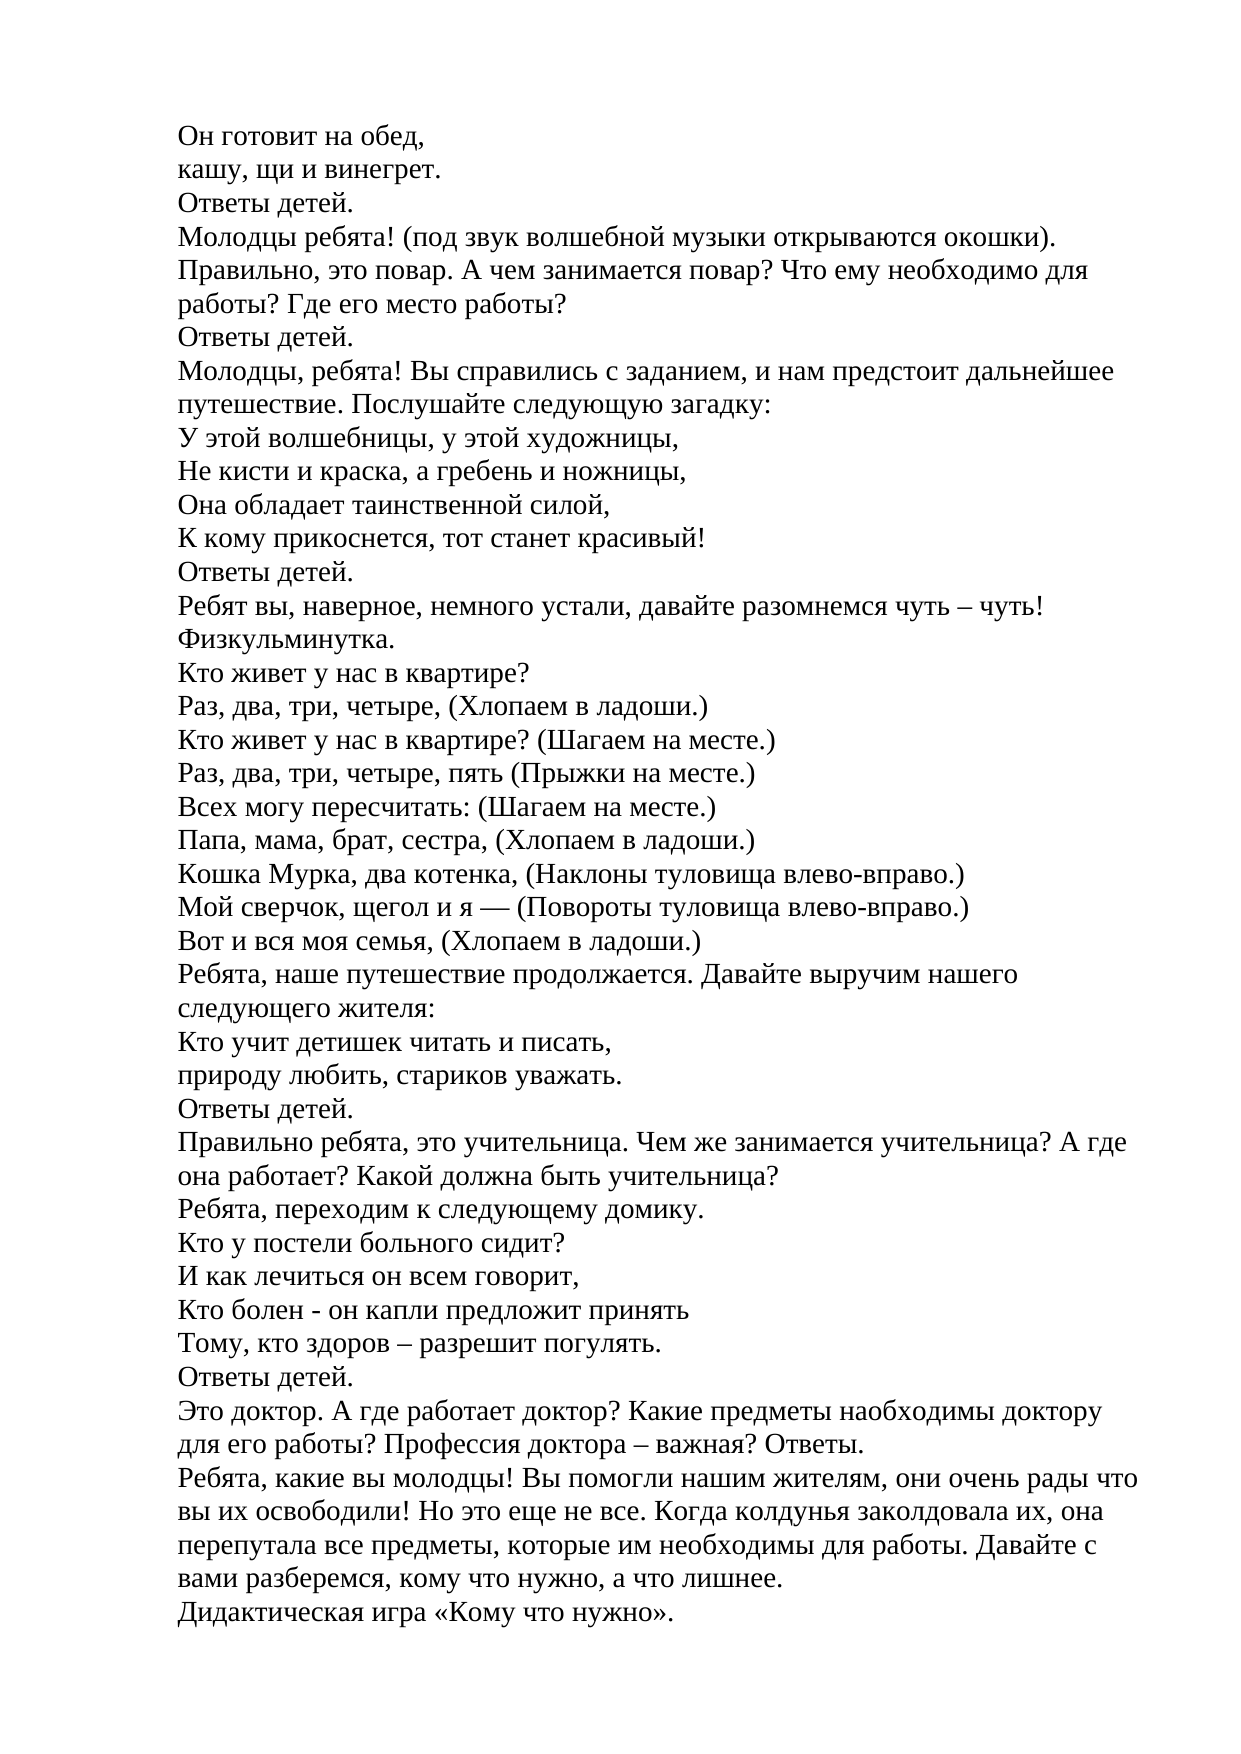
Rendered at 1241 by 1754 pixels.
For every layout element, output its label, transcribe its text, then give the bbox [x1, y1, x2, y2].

text Ребята, наше путешествие продолжается. Давайте выручим нашего следующего жителя: [177, 957, 1152, 1024]
text Правильно, это повар. А чем занимается повар? Что ему необходимо для работы? Где его место работы? [177, 252, 1152, 319]
text Кошка Мурка, два котенка, (Наклоны туловища влево-вправо.) [177, 856, 1152, 889]
text Кто у постели больного сидит? [177, 1225, 1152, 1258]
text И как лечиться он всем говорит, [177, 1258, 1152, 1292]
text Раз, два, три, четыре, (Хлопаем в ладоши.) [177, 688, 1152, 722]
text Тому, кто здоров – разрешит погулять. [177, 1326, 1152, 1359]
text Папа, мама, брат, сестра, (Хлопаем в ладоши.) [177, 822, 1152, 856]
text Кто живет у нас в квартире? (Шагаем на месте.) [177, 722, 1152, 755]
text Физкульминутка. [177, 621, 1152, 655]
text Кто учит детишек читать и писать, [177, 1024, 1152, 1057]
text Ответы детей. [177, 554, 1152, 588]
text Это доктор. А где работает доктор? Какие предметы наобходимы доктору для его работы? Профессия доктора – важная? Ответы. [177, 1393, 1152, 1460]
text Ответы детей. [177, 1359, 1152, 1393]
text Он готовит на обед, [177, 118, 1152, 152]
text природу любить, стариков уважать. [177, 1057, 1152, 1091]
text Не кисти и краска, а гребень и ножницы, [177, 453, 1152, 487]
text Всех могу пересчитать: (Шагаем на месте.) [177, 789, 1152, 822]
text Правильно ребята, это учительница. Чем же занимается учительница? А где она работает? Какой должна быть учительница? [177, 1124, 1152, 1191]
text Ребята, какие вы молодцы! Вы помогли нашим жителям, они очень рады что вы их освободили! Но это еще не все. Когда колдунья заколдовала их, она перепутала все предметы, которые им необходимы для работы. Давайте с вами разберемся, кому что нужно, а что лишнее. [177, 1460, 1152, 1594]
text Кто живет у нас в квартире? [177, 655, 1152, 688]
text Ответы детей. [177, 185, 1152, 219]
text кашу, щи и винегрет. [177, 152, 1152, 185]
text Ответы детей. [177, 319, 1152, 353]
text Ребят вы, наверное, немного устали, давайте разомнемся чуть – чуть! [177, 588, 1152, 621]
text Дидактическая игра «Кому что нужно». [177, 1594, 1152, 1627]
text К кому прикоснется, тот станет красивый! [177, 521, 1152, 554]
text Кто болен - он капли предложит принять [177, 1292, 1152, 1326]
text Ребята, переходим к следующему домику. [177, 1191, 1152, 1225]
text Мой сверчок, щегол и я — (Повороты туловища влево-вправо.) [177, 889, 1152, 923]
text Молодцы ребята! (под звук волшебной музыки открываются окошки). [177, 219, 1152, 252]
text Вот и вся моя семья, (Хлопаем в ладоши.) [177, 923, 1152, 957]
text У этой волшебницы, у этой художницы, [177, 420, 1152, 453]
text Она обладает таинственной силой, [177, 487, 1152, 521]
text Раз, два, три, четыре, пять (Прыжки на месте.) [177, 755, 1152, 789]
text Ответы детей. [177, 1091, 1152, 1124]
text Молодцы, ребята! Вы справились с заданием, и нам предстоит дальнейшее путешествие. Послушайте следующую загадку: [177, 353, 1152, 420]
